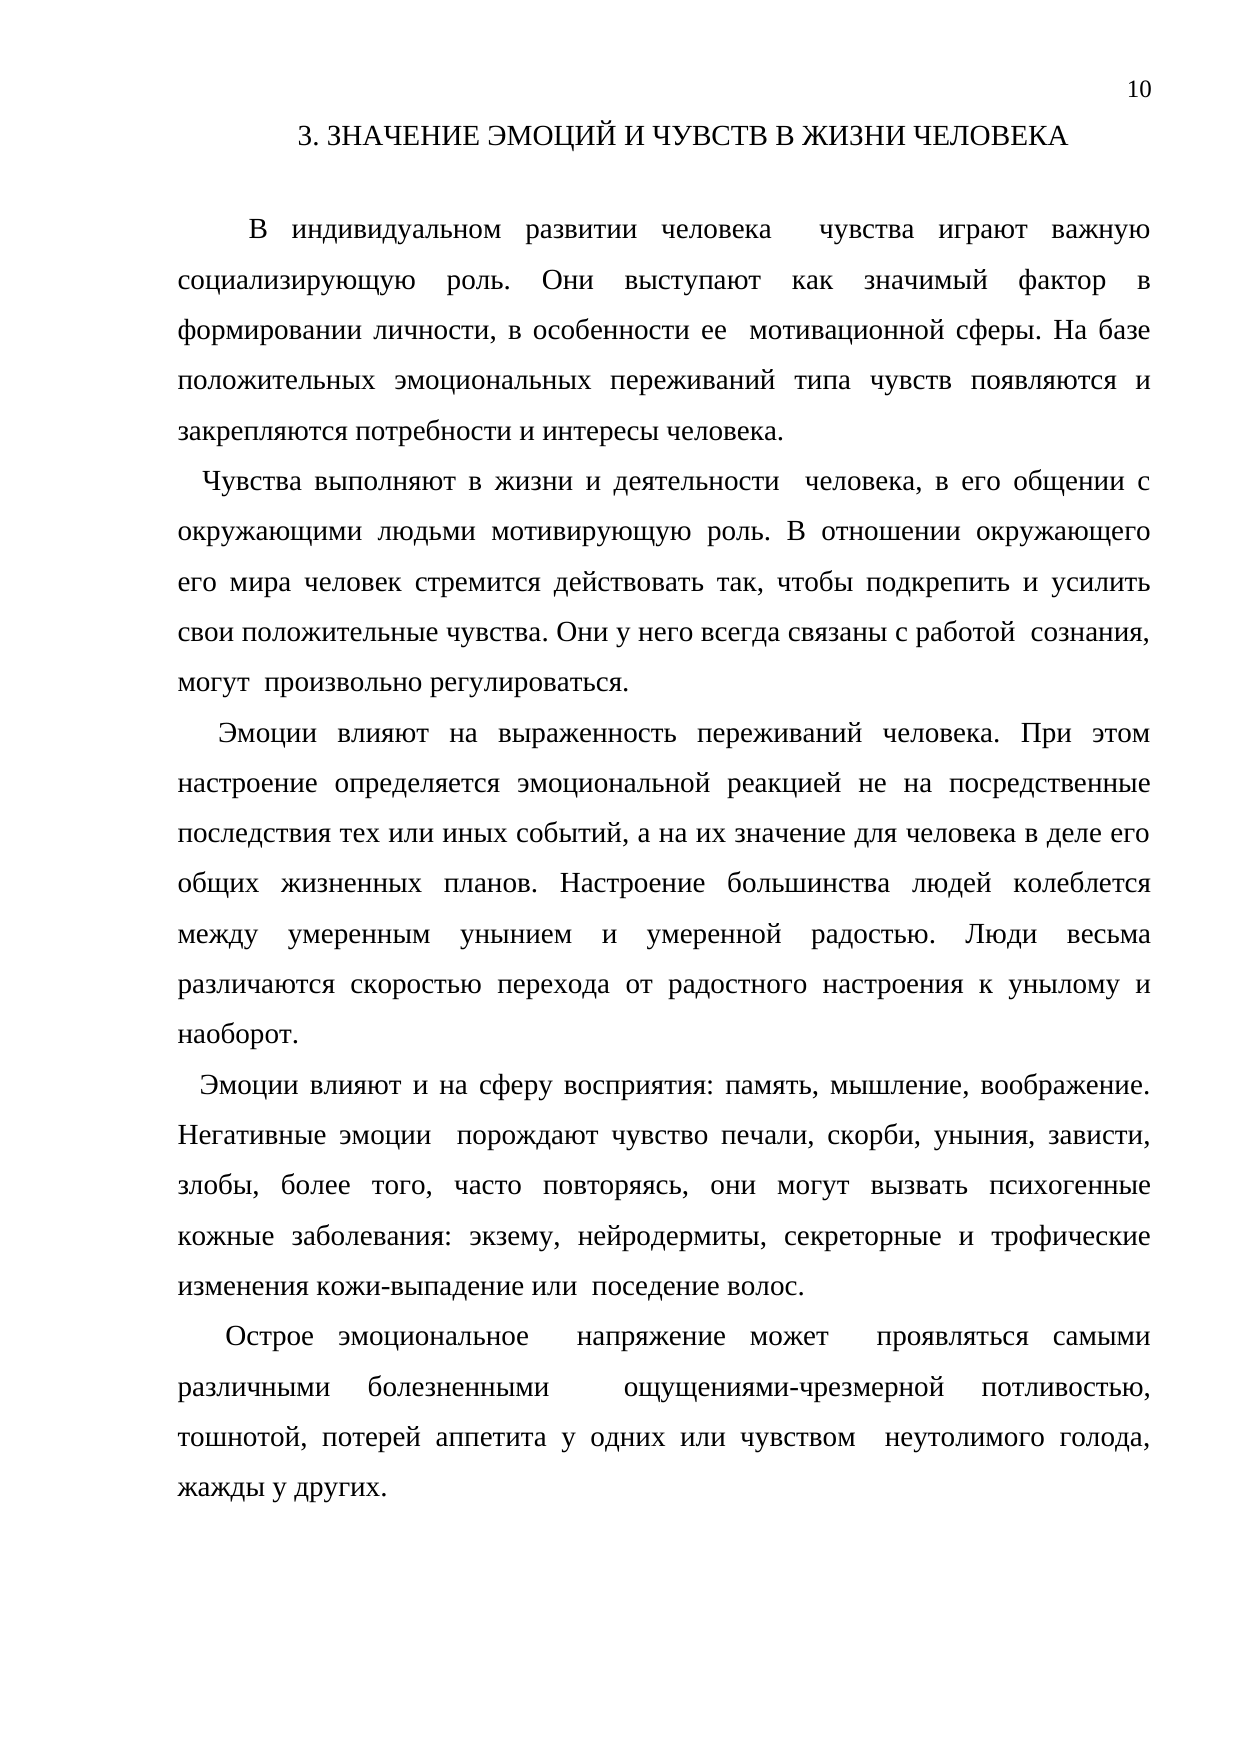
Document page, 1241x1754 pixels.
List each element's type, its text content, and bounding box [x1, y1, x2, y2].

text Эмоции влияют и на сферу восприятия: память, мышление, воображение. Негативные эмоции порождают чувство печали, скорби, уныния, зависти, злобы, более того, часто повторяясь, они могут вызвать психогенные кожные заболевания: экзему, нейродермиты, секреторные и трофические изменения кожи-выпадение или поседение волос. [177, 1067, 1152, 1302]
text Чувства выполняют в жизни и деятельности человека, в его общении с окружающими людьми мотивирующую роль. В отношении окружающего его мира человек стремится действовать так, чтобы подкрепить и усилить свои положительные чувства. Они у него всегда связаны с работой сознания, могут произвольно регулироваться. [177, 463, 1152, 698]
text В индивидуальном развитии человека чувства играют важную социализирующую роль. Они выступают как значимый фактор в формировании личности, в особенности ее мотивационной сферы. На базе положительных эмоциональных переживаний типа чувств появляются и закрепляются потребности и интересы человека. [177, 212, 1152, 446]
text Острое эмоциональное напряжение может проявляться самыми различными болезненными ощущениями-чрезмерной потливостью, тошнотой, потерей аппетита у одних или чувством неутолимого голода, жажды у других. [177, 1318, 1152, 1503]
text Эмоции влияют на выраженность переживаний человека. При этом настроение определяется эмоциональной реакцией не на посредственные последствия тех или иных событий, а на их значение для человека в деле его общих жизненных планов. Настроение большинства людей колеблется между умеренным унынием и умеренной радостью. Люди весьма различаются скоростью перехода от радостного настроения к унылому и наоборот. [177, 715, 1152, 1050]
text 3. ЗНАЧЕНИЕ ЭМОЦИЙ И ЧУВСТВ В ЖИЗНИ ЧЕЛОВЕКА [215, 118, 1152, 152]
